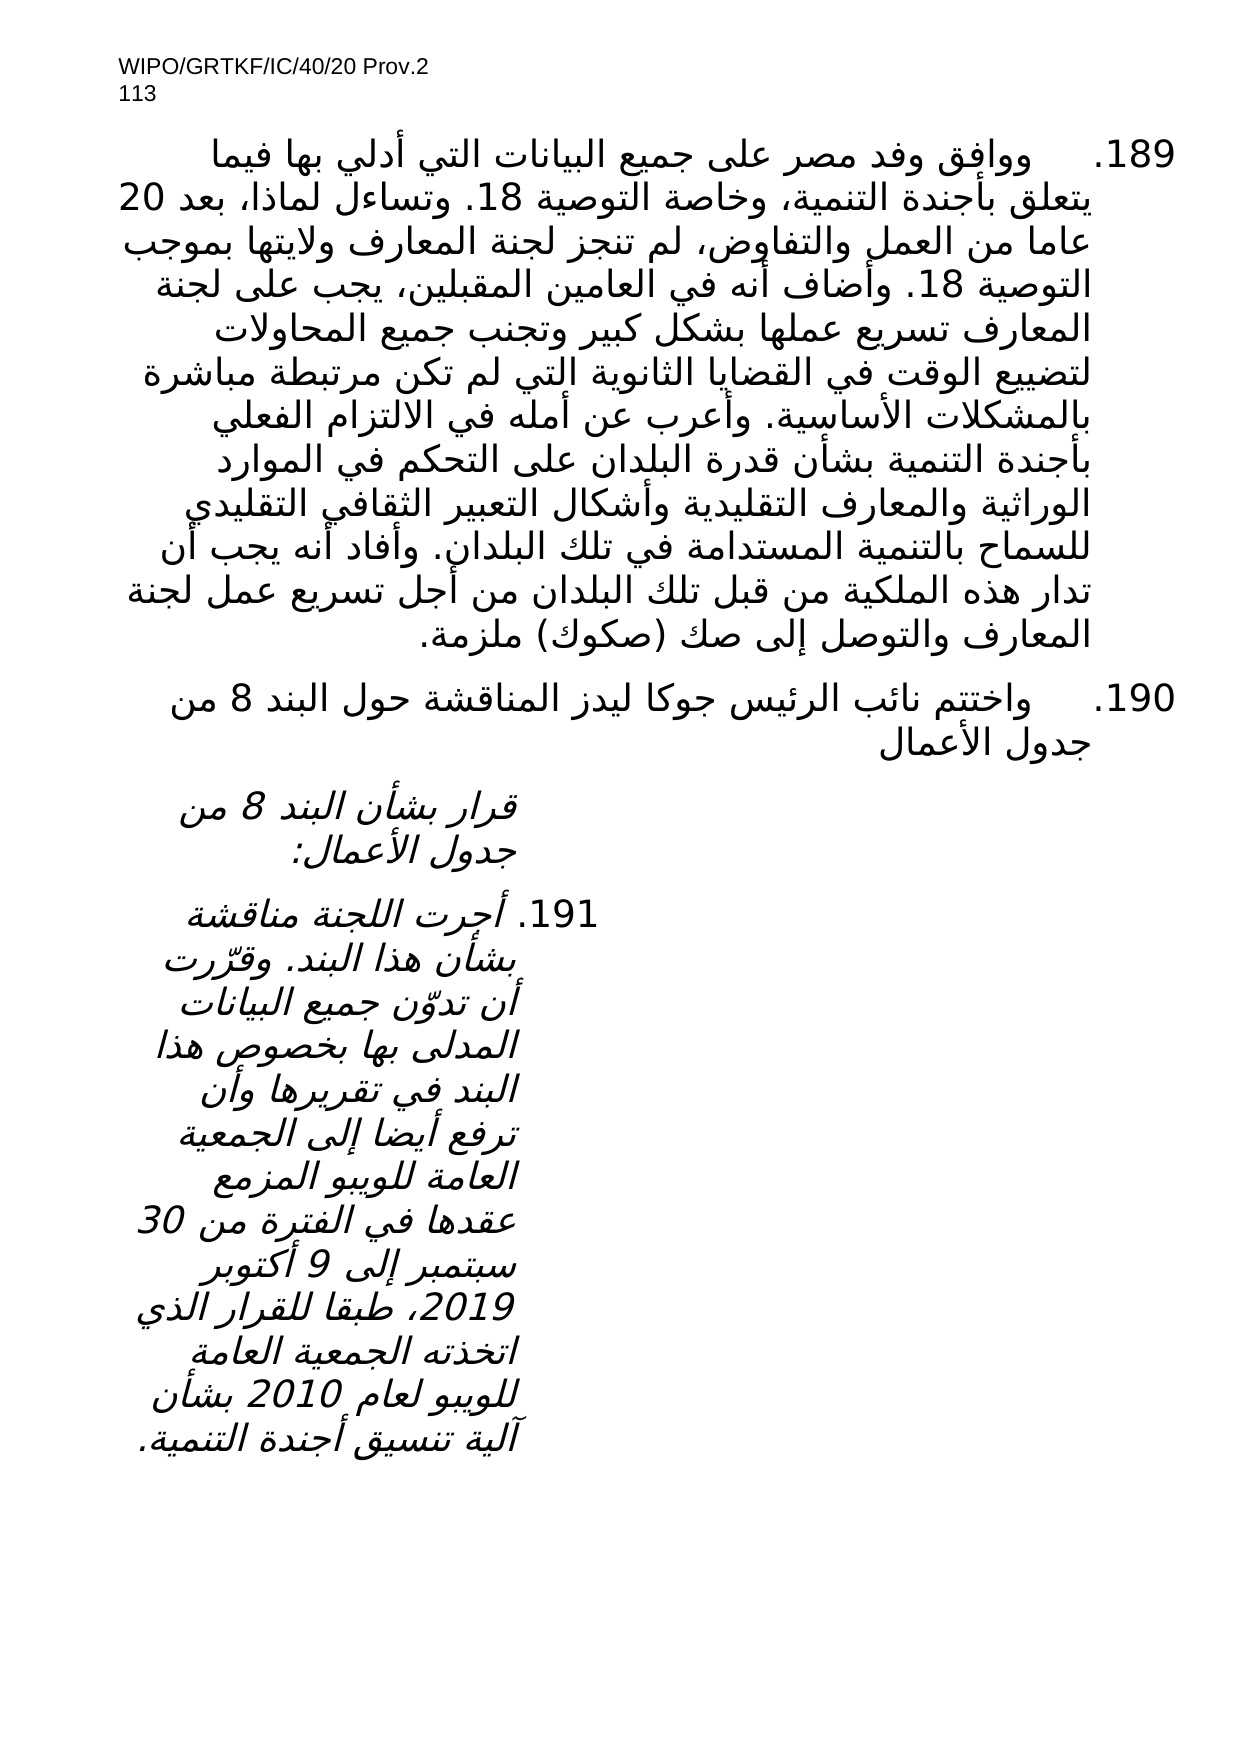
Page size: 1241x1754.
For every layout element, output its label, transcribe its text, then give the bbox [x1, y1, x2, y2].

text ووافق وفد مصر على جميع البيانات التي أدلي بها فيما يتعلق بأجندة التنمية، وخاصة التوصية 18. وتساءل لماذا، بعد 20 عاما من العمل والتفاوض، لم تنجز لجنة المعارف ولايتها بموجب التوصية 18. وأضاف أنه في العامين المقبلين، يجب على لجنة المعارف تسريع عملها بشكل كبير وتجنب جميع المحاولات لتضييع الوقت في القضايا الثانوية التي لم تكن مرتبطة مباشرة بالمشكلات الأساسية. وأعرب عن أمله في الالتزام الفعلي بأجندة التنمية بشأن قدرة البلدان على التحكم في الموارد الوراثية والمعارف التقليدية وأشكال التعبير الثقافي التقليدي للسماح بالتنمية المستدامة في تلك البلدان. وأفاد أنه يجب أن تدار هذه الملكية من قبل تلك البلدان من أجل تسريع عمل لجنة المعارف والتوصل إلى صك (صكوك) ملزمة. [118, 132, 1092, 656]
text واختتم نائب الرئيس جوكا ليدز المناقشة حول البند 8 من جدول الأعمال [118, 677, 1092, 764]
list قرار بشأن البند 8 من جدول الأعمال: [118, 785, 516, 872]
text أجرت اللجنة مناقشة بشأن هذا البند. وقرّرت أن تدوّن جميع البيانات المدلى بها بخصوص هذا البند في تقريرها وأن ترفع أيضا إلى الجمعية العامة للويبو المزمع عقدها في الفترة من 30 سبتمبر إلى 9 أكتوبر 2019، طبقا للقرار الذي اتخذته الجمعية العامة للويبو لعام 2010 بشأن آلية تنسيق أجندة التنمية. [118, 893, 516, 1460]
